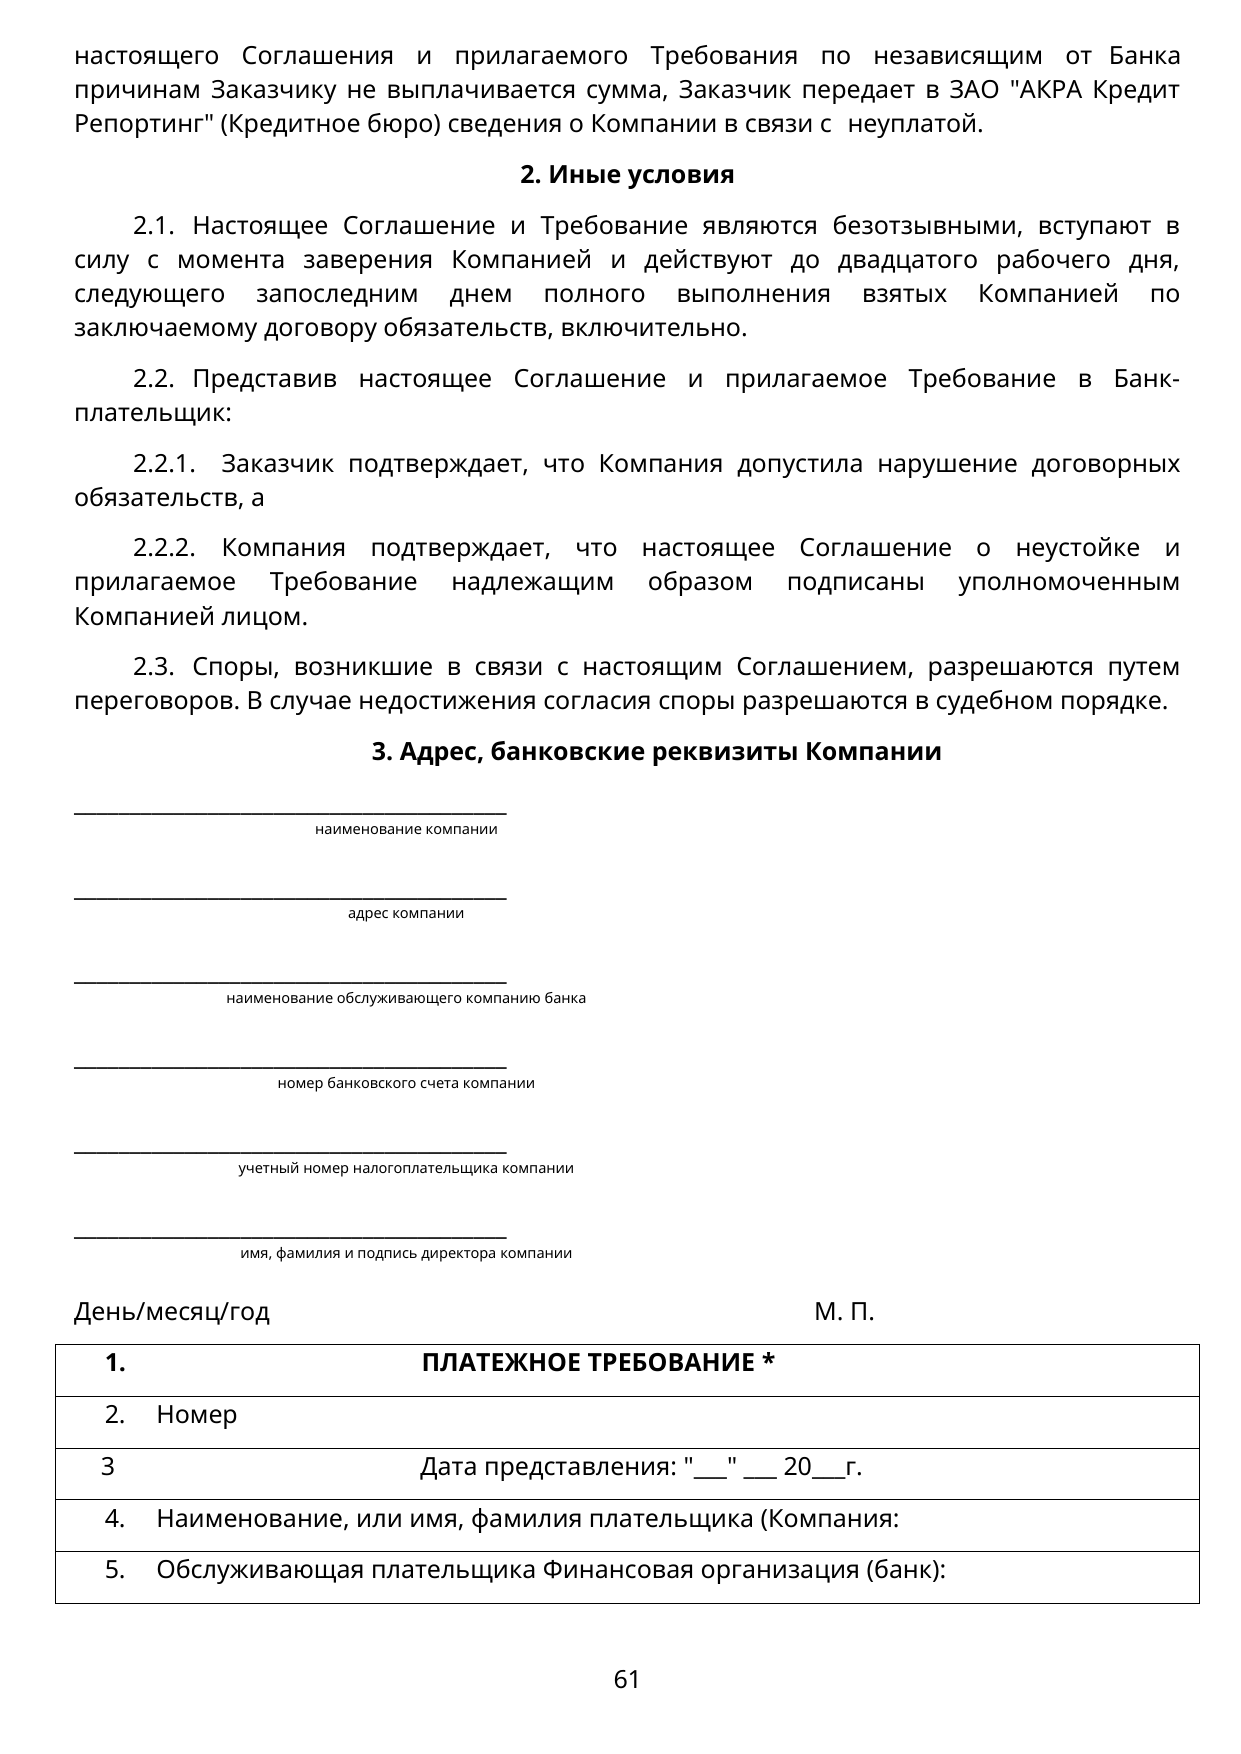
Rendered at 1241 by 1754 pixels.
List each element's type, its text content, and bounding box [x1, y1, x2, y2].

table_cell 4. Наименование, или имя, фамилия плательщика (Компания: [56, 1500, 1199, 1551]
text _______________________________________ [74, 1123, 1181, 1158]
text 2.2.2. Компания подтверждает, что настоящее Соглашение о неустойке и прилагаемое Требование надлежащим образом подписаны уполномоченным Компанией лицом. [74, 530, 1181, 632]
table_cell 3 Дата представления: "___" ___ 20___г. [56, 1449, 1199, 1499]
text учетный номер налогоплательщика компании [74, 1158, 738, 1192]
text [74, 37, 1181, 140]
text 3. Адрес, банковские реквизиты Компании [74, 734, 1181, 768]
text 2. Иные условия [74, 157, 1181, 191]
text наименование компании [74, 818, 738, 852]
table_cell 2. Номер [56, 1397, 1199, 1447]
text _______________________________________ [74, 1039, 1181, 1073]
text 2.2. Представив настоящее Соглашение и прилагаемое Требование в Банк-плательщик: [74, 360, 1181, 428]
text _______________________________________ [74, 1208, 1181, 1242]
text 2.1. Настоящее Соглашение и Требование являются безотзывными, вступают в силу с момента заверения Компанией и действуют до двадцатого рабочего дня, следующего запоследним днем полного выполнения взятых Компанией по заключаемому договору обязательств, включительно. [74, 207, 1181, 344]
text День/месяц/год М. П. [74, 1293, 1181, 1327]
text _______________________________________ [74, 954, 1181, 988]
text адрес компании [74, 903, 738, 937]
table_cell 5. Обслуживающая плательщика Финансовая организация (банк): [56, 1552, 1199, 1603]
text 2.2.1. Заказчик подтверждает, что Компания допустила нарушение договорных обязательств, а [74, 445, 1181, 513]
text имя, фамилия и подпись директора компании [74, 1242, 738, 1276]
text _______________________________________ [74, 784, 1181, 818]
text номер банковского счета компании [74, 1073, 738, 1107]
text _______________________________________ [74, 869, 1181, 903]
table_header 1. ПЛАТЕЖНОЕ ТРЕБОВАНИЕ * [56, 1345, 1199, 1396]
text наименование обслуживающего компанию банка [74, 988, 738, 1022]
text 2.3. Споры, возникшие в связи с настоящим Соглашением, разрешаются путем переговоров. В случае недостижения согласия споры разрешаются в судебном порядке. [74, 649, 1181, 717]
